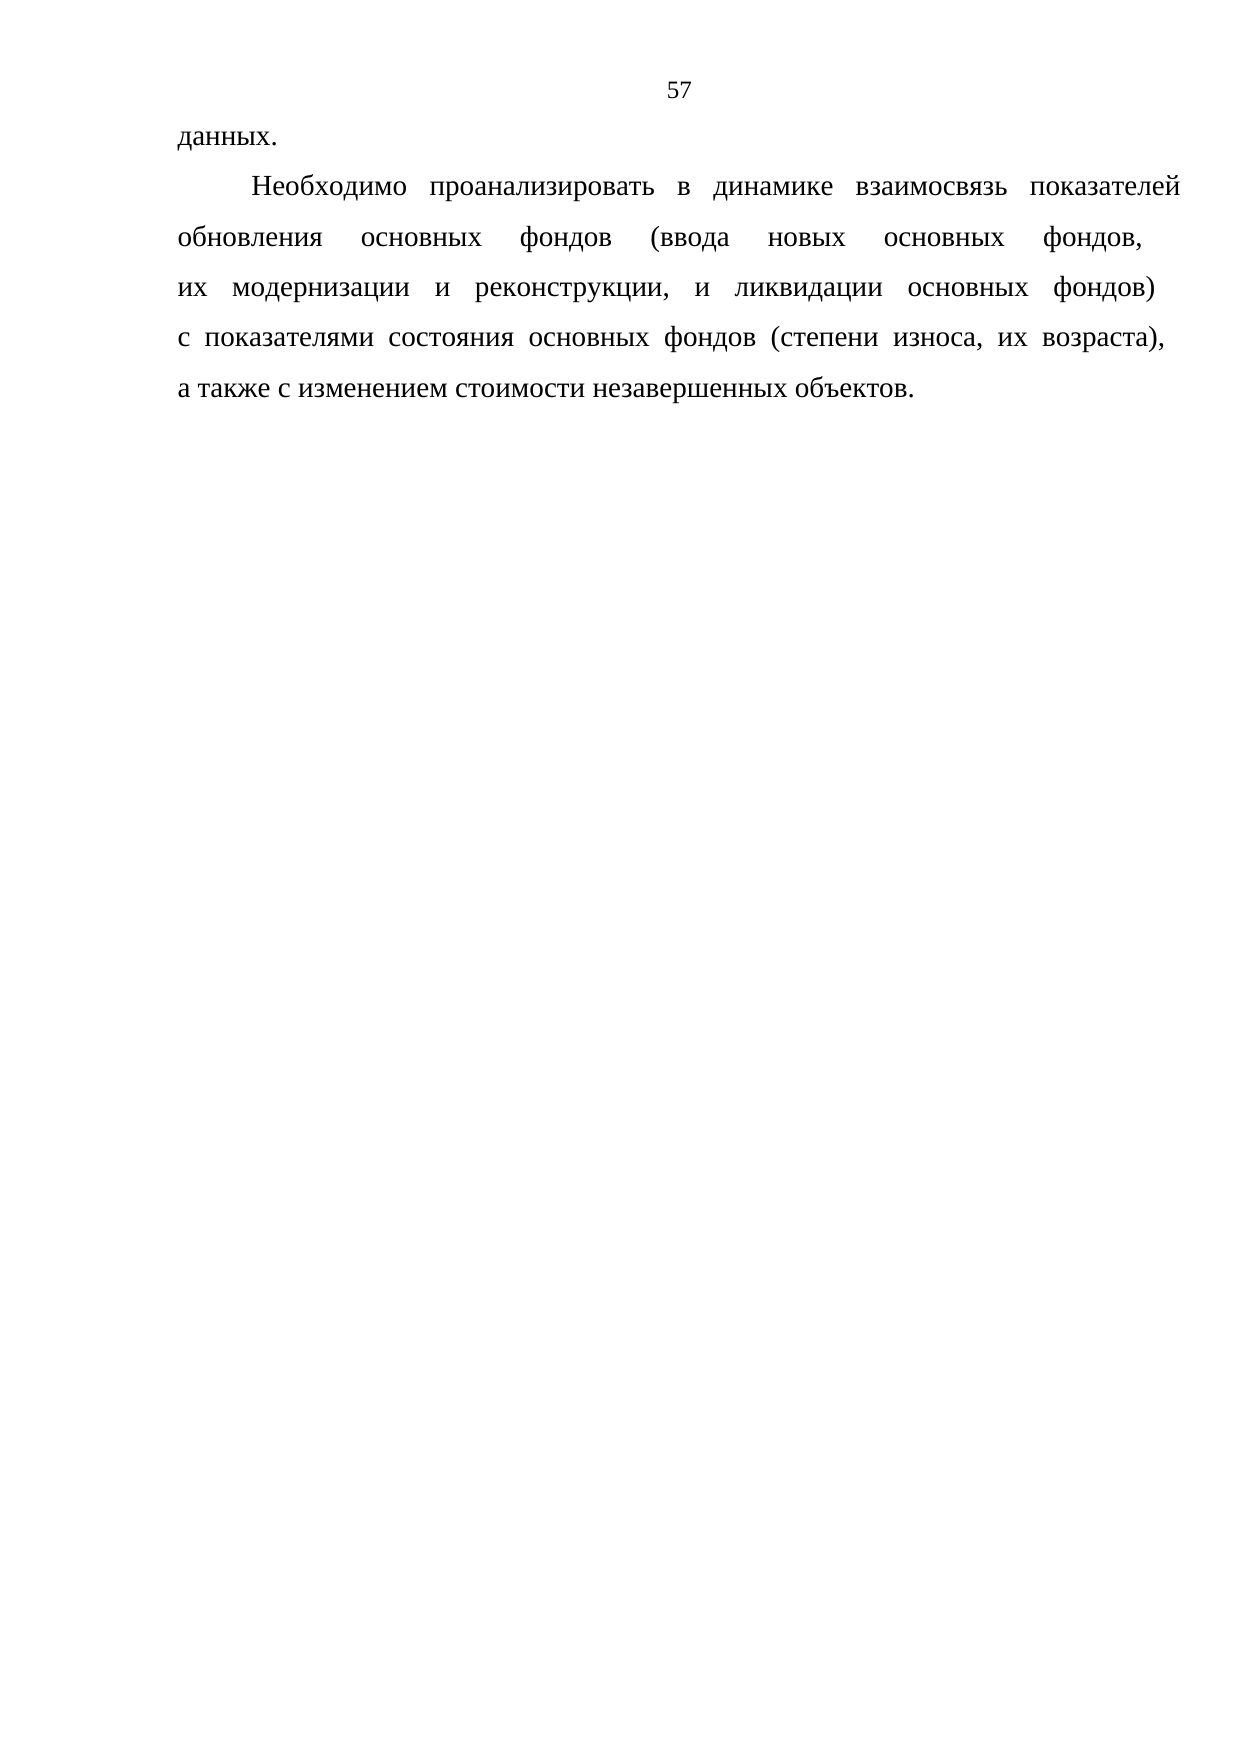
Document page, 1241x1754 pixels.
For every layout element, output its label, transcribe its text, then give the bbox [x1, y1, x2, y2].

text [177, 118, 1181, 152]
text Необходимо проанализировать в динамике взаимосвязь показателей обновления основных фондов (ввода новых основных фондов, их модернизации и реконструкции, и ликвидации основных фондов) с показателями состояния основных фондов (степени износа, их возраста), а также с изменением стоимости незавершенных объектов. [177, 168, 1181, 403]
